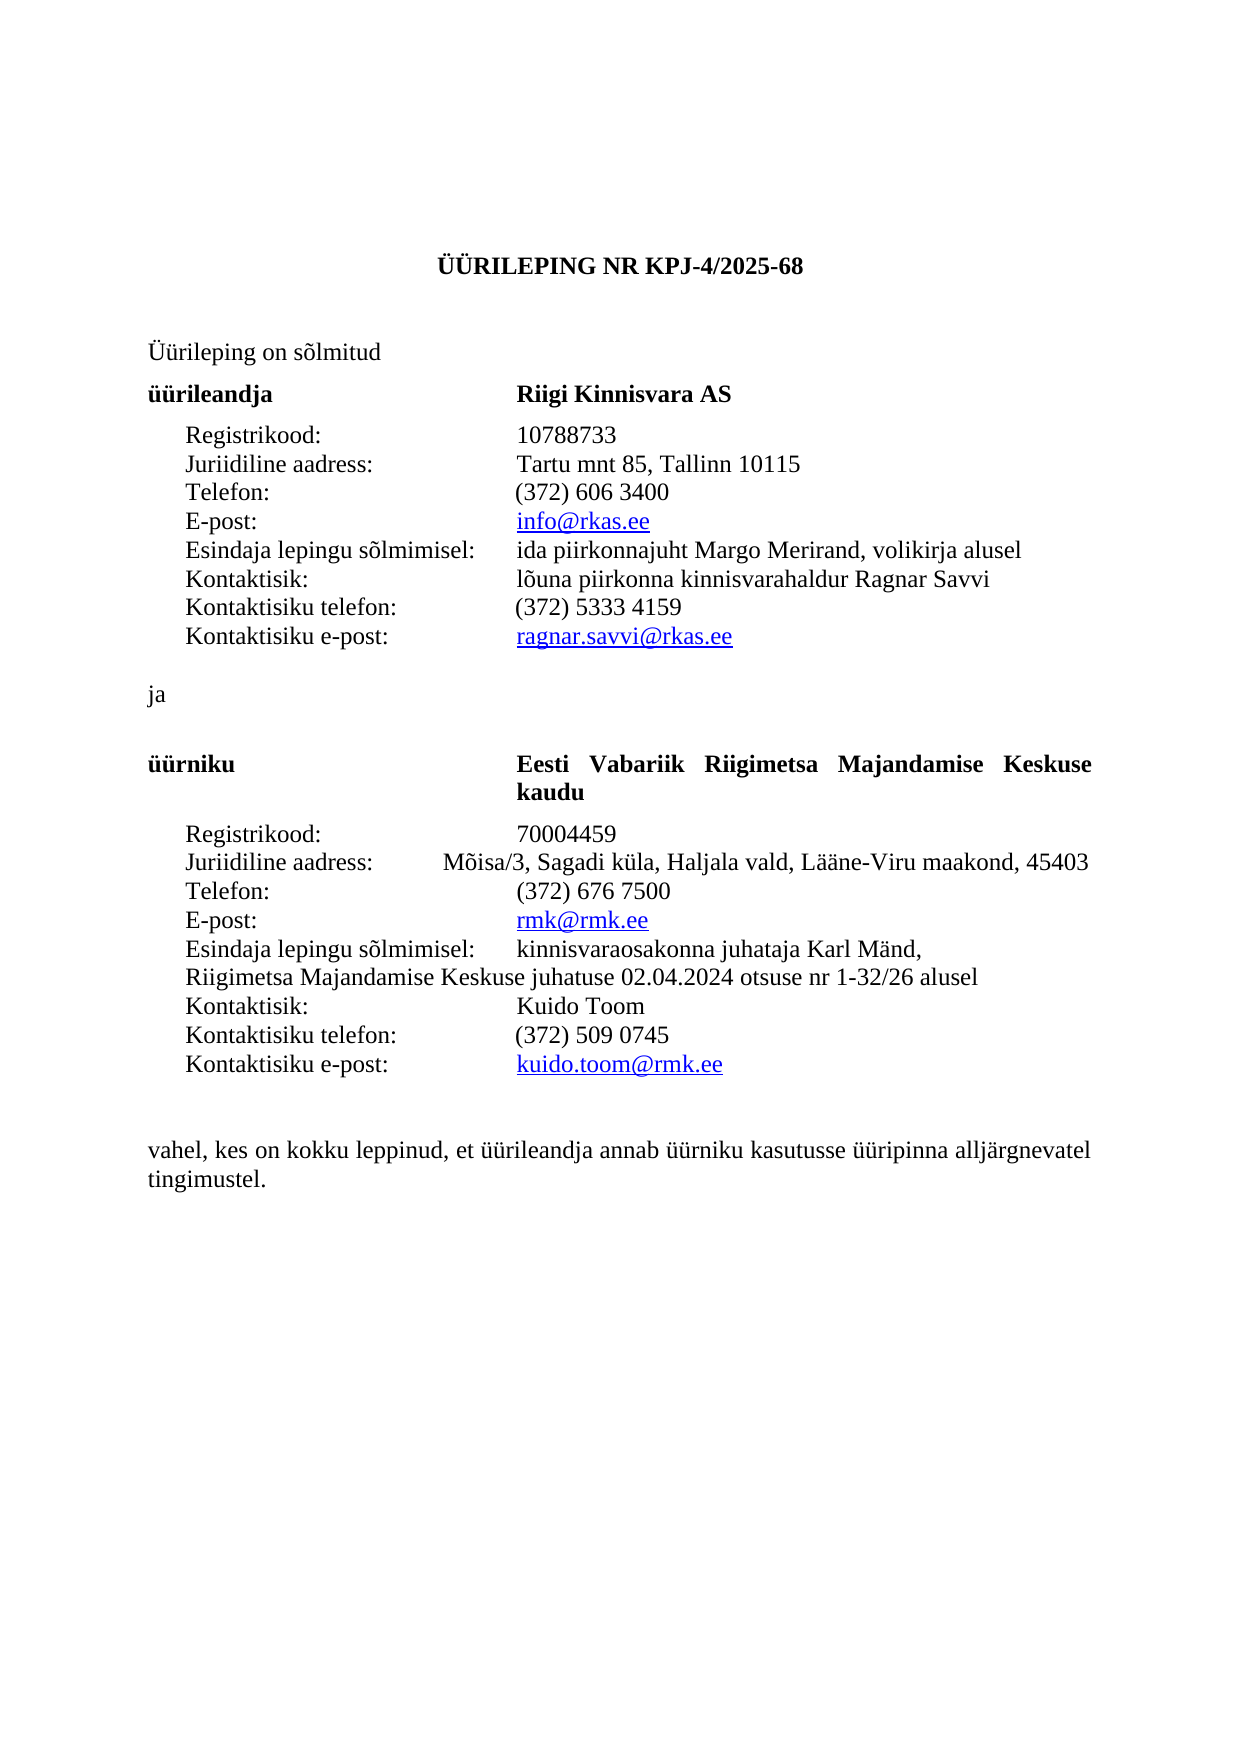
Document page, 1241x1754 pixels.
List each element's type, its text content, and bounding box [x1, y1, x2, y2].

text ÜÜRILEPING NR KPJ-4/2025-68 [148, 251, 1092, 280]
text üürniku Eesti Vabariik Riigimetsa Majandamise Keskuse kaudu [148, 749, 1092, 806]
text Kontaktisiku telefon: (372) 509 0745 [148, 1020, 1092, 1049]
text Registrikood: 10788733 [185, 420, 1092, 449]
text Telefon: (372) 606 3400 [148, 477, 1092, 506]
text vahel, kes on kokku leppinud, et üürileandja annab üürniku kasutusse üüripinna alljärgnevatel tingimustel. [148, 1135, 1092, 1192]
text Esindaja lepingu sõlmimisel: kinnisvaraosakonna juhataja Karl Mänd, [185, 934, 1092, 962]
text E-post: info@rkas.ee [148, 506, 1092, 535]
text Üürileping on sõlmitud [148, 337, 1092, 366]
text Registrikood: 70004459 [148, 819, 1092, 847]
text Riigimetsa Majandamise Keskuse juhatuse 02.04.2024 otsuse nr 1-32/26 alusel [185, 962, 1092, 991]
text üürileandja Riigi Kinnisvara AS [148, 379, 1092, 407]
text Kontaktisik: Kuido Toom [148, 991, 1092, 1020]
text Kontaktisiku e-post: ragnar.savvi@rkas.ee [148, 621, 1092, 650]
text E-post: rmk@rmk.ee [148, 905, 1092, 934]
text Juriidiline aadress: Mõisa/3, Sagadi küla, Haljala vald, Lääne-Viru maakond, 45403 [185, 847, 1092, 876]
text Juriidiline aadress: Tartu mnt 85, Tallinn 10115 [148, 449, 1092, 477]
text Kontaktisiku telefon: (372) 5333 4159 [148, 592, 1092, 621]
text ja [148, 679, 1092, 707]
text Kontaktisiku e-post: kuido.toom@rmk.ee [148, 1049, 1092, 1077]
text Kontaktisik: lõuna piirkonna kinnisvarahaldur Ragnar Savvi [148, 564, 1092, 592]
text Telefon: (372) 676 7500 [148, 876, 1092, 905]
text Esindaja lepingu sõlmimisel: ida piirkonnajuht Margo Merirand, volikirja alusel [148, 535, 1092, 564]
